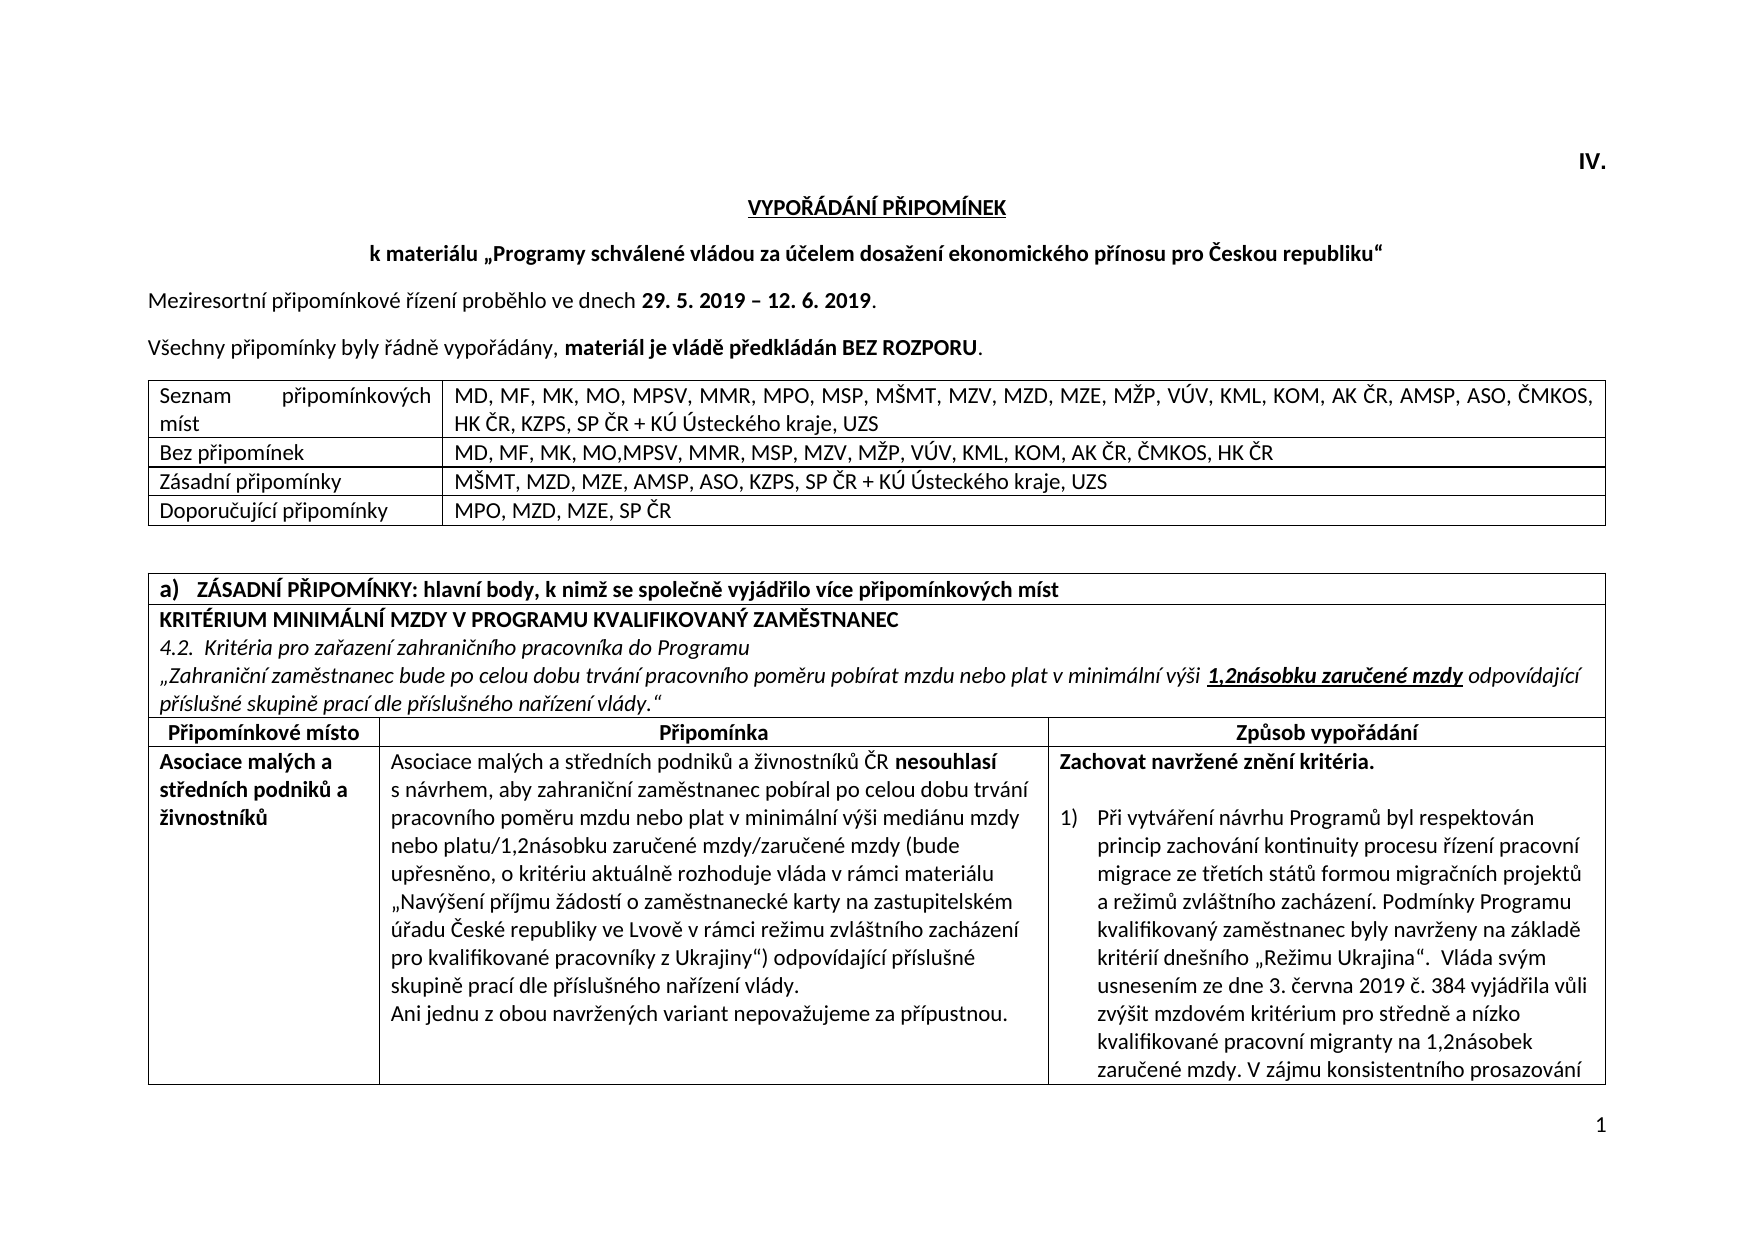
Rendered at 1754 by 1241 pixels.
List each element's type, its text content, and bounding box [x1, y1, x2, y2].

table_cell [1049, 747, 1605, 1083]
text Meziresortní připomínkové řízení proběhlo ve dnech 29. 5. 2019 – 12. 6. 2019. [148, 286, 1606, 314]
table_cell MŠMT, MZD, MZE, AMSP, ASO, KZPS, SP ČR + KÚ Ústeckého kraje, UZS [443, 468, 1605, 495]
table_cell Způsob vypořádání [1049, 718, 1605, 746]
table_cell Připomínkové místo [149, 718, 379, 746]
table_cell MD, MF, MK, MO,MPSV, MMR, MSP, MZV, MŽP, VÚV, KML, KOM, AK ČR, ČMKOS, HK ČR [443, 438, 1605, 466]
text k materiálu „Programy schválené vládou za účelem dosažení ekonomického přínosu pro Českou republiku“ [148, 239, 1606, 268]
table_cell Připomínka [380, 718, 1048, 746]
text Všechny připomínky byly řádně vypořádány, materiál je vládě předkládán BEZ ROZPORU. [148, 333, 1606, 361]
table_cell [380, 747, 1048, 1083]
table_cell MPO, MZD, MZE, SP ČR [443, 496, 1605, 524]
table_header ZÁSADNÍ PŘIPOMÍNKY: hlavní body, k nimž se společně vyjádřilo více připomínkových míst [149, 574, 1605, 604]
table_cell KRITÉRIUM MINIMÁLNÍ MZDY v Programu kvalifikovaný zaměstnanec 4.2. Kritéria pro zařazení zahraničního pracovníka do Programu „Zahraniční zaměstnanec bude po celou dobu trvání pracovního poměru pobírat mzdu nebo plat v minimální výši 1,2násobku zaručené mzdy odpovídající příslušné skupině prací dle příslušného nařízení vlády.“ [149, 605, 1605, 717]
table_cell Zásadní připomínky [149, 468, 442, 495]
table_header MD, MF, MK, MO, MPSV, MMR, MPO, MSP, MŠMT, MZV, MZD, MZE, MŽP, VÚV, KML, KOM, AK ČR, AMSP, ASO, ČMKOS, HK ČR, KZPS, SP ČR + KÚ Ústeckého kraje, UZS [443, 381, 1605, 437]
table_header Seznam připomínkových míst [149, 381, 442, 437]
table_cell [149, 747, 379, 1083]
table_cell Bez připomínek [149, 438, 442, 466]
text VYPOŘÁDÁNÍ PŘIPOMÍNEK [148, 193, 1606, 221]
table_cell Doporučující připomínky [149, 496, 442, 524]
text IV. [148, 148, 1606, 174]
